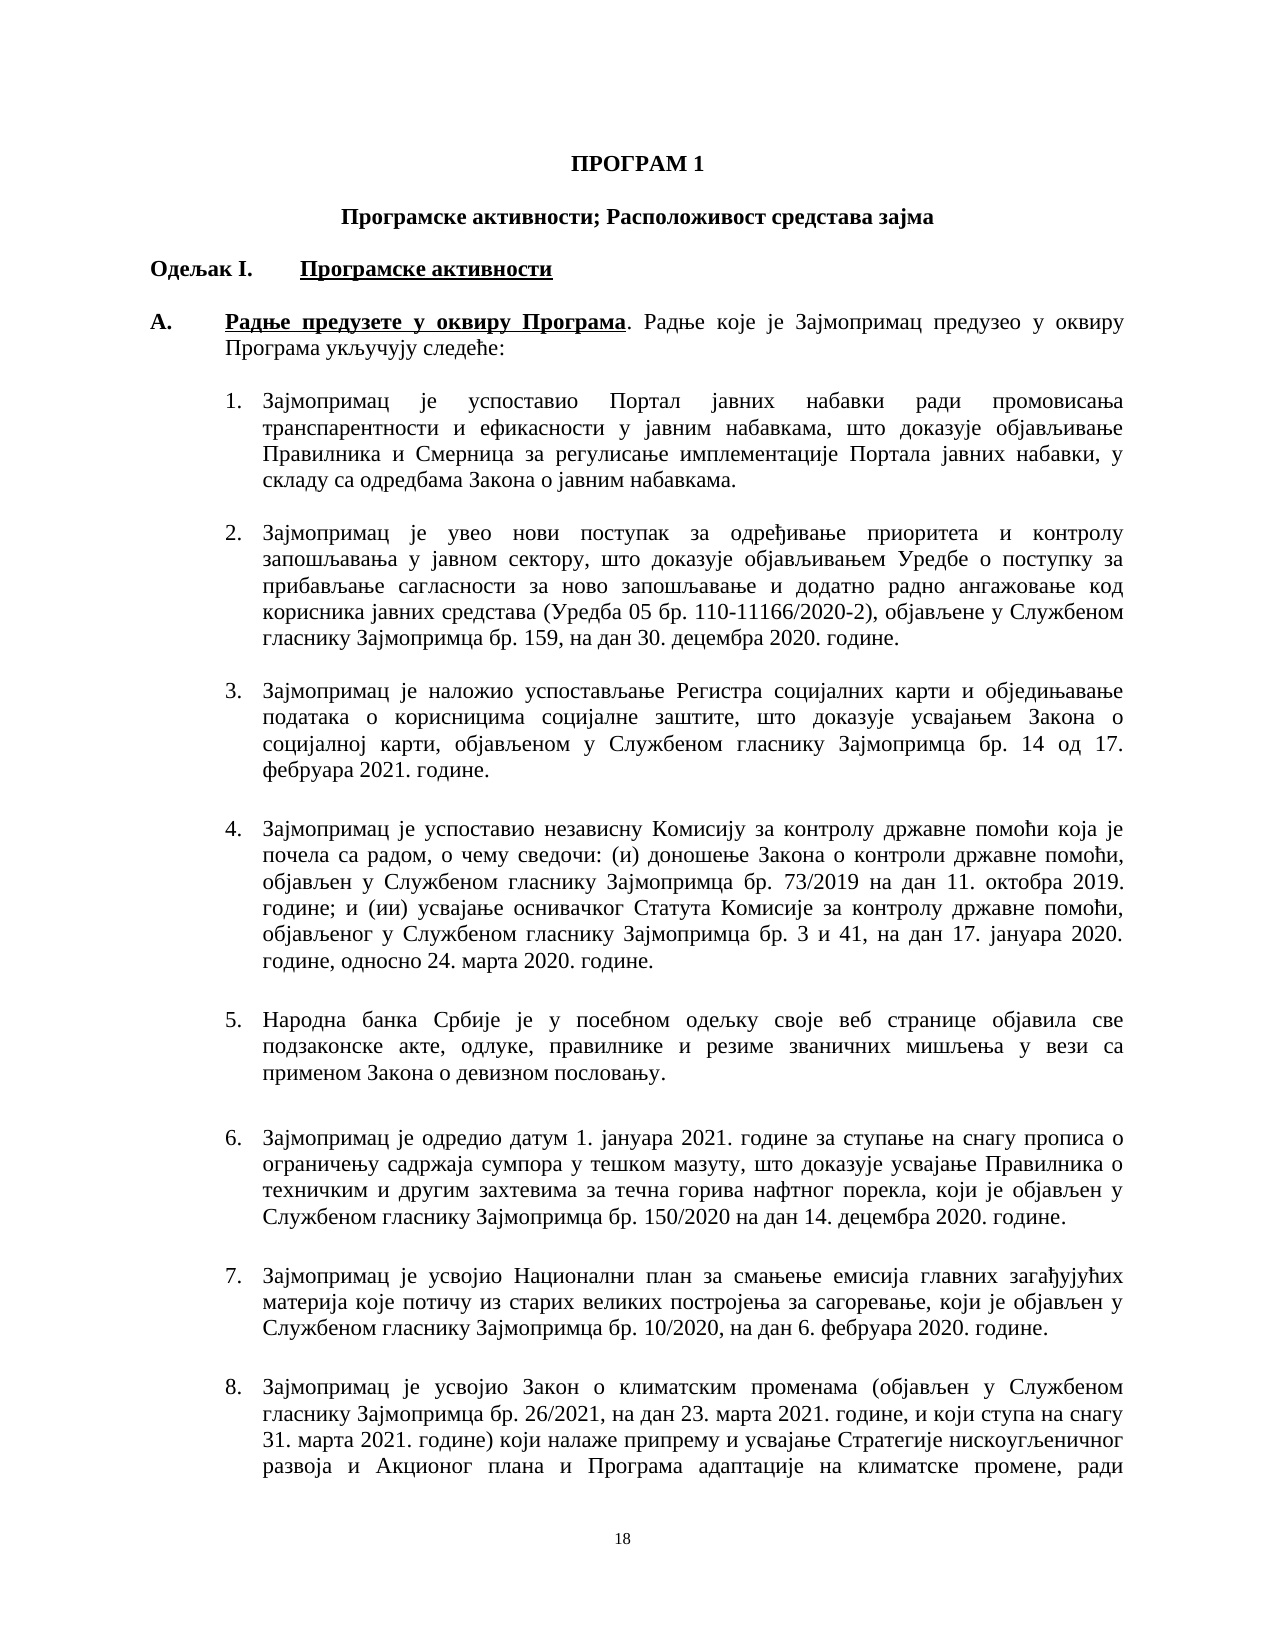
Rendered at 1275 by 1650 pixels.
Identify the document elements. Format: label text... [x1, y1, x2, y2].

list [225, 1373, 1125, 1479]
list Зајмопримац је увео нови поступак за одређивање приоритета и контролу запошљавања у јавном сектору, што доказује објављивањем Уредбе о поступку за прибављање сагласности за ново запошљавање и додатно радно ангажовање код корисника јавних средстава (Уредба 05 бр. 110-11166/2020-2), објављене у Службеном гласнику Зајмопримца бр. 159, на дан 30. децембра 2020. године. [225, 519, 1125, 651]
list Зајмопримац је наложио успостављање Регистра социјалних карти и обједињавање података о корисницима социјалне заштите, што доказује усвајањем Закона о социјалној карти, објављеном у Службеном гласнику Зајмопримца бр. 14 од 17. фебруара 2021. године. [225, 677, 1125, 782]
text Одељак I. Програмске активности [150, 255, 1125, 282]
text Програмске активности; Расположивост средстава зајма [150, 203, 1125, 229]
list Народна банка Србије је у посебном одељку своје веб странице објавила све подзаконске акте, одлуке, правилнике и резиме званичних мишљења у вези са применом Закона о девизном пословању. [225, 1006, 1125, 1085]
text ПРОГРАМ 1 [150, 150, 1125, 176]
text A. Радње предузете у оквиру Програма. Радње које је Зајмопримац предузео у оквиру Програма укључују следеће: [150, 308, 1125, 361]
list Зајмопримац је одредио датум 1. јануара 2021. године за ступање на снагу прописа о ограничењу садржаја сумпора у тешком мазуту, што доказује усвајање Правилника о техничким и другим захтевима за течна горива нафтног порекла, који је објављен у Службеном гласнику Зајмопримца бр. 150/2020 на дан 14. децембра 2020. године. [225, 1124, 1125, 1229]
list Зајмопримац је успоставио Портал јавних набавки ради промовисања транспарентности и ефикасности у јавним набавкама, што доказује објављивање Правилника и Смерница за регулисање имплементације Портала јавних набавки, у складу са одредбама Закона о јавним набавкама. [225, 387, 1125, 493]
list Зајмопримац је успоставио независну Комисију за контролу државне помоћи која је почела са радом, о чему сведочи: (и) доношење Закона о контроли државне помоћи, објављен у Службеном гласнику Зајмопримца бр. 73/2019 на дан 11. октобра 2019. године; и (ии) усвајање оснивачког Статута Комисије за контролу државне помоћи, објављеног у Службеном гласнику Зајмопримца бр. 3 и 41, на дан 17. јануара 2020. године, односно 24. марта 2020. године. [225, 815, 1125, 973]
list Зајмопримац је усвојио Национални план за смањење емисија главних загађујућих материја које потичу из старих великих постројења за сагоревање, који је објављен у Службеном гласнику Зајмопримца бр. 10/2020, на дан 6. фебруара 2020. године. [225, 1262, 1125, 1341]
